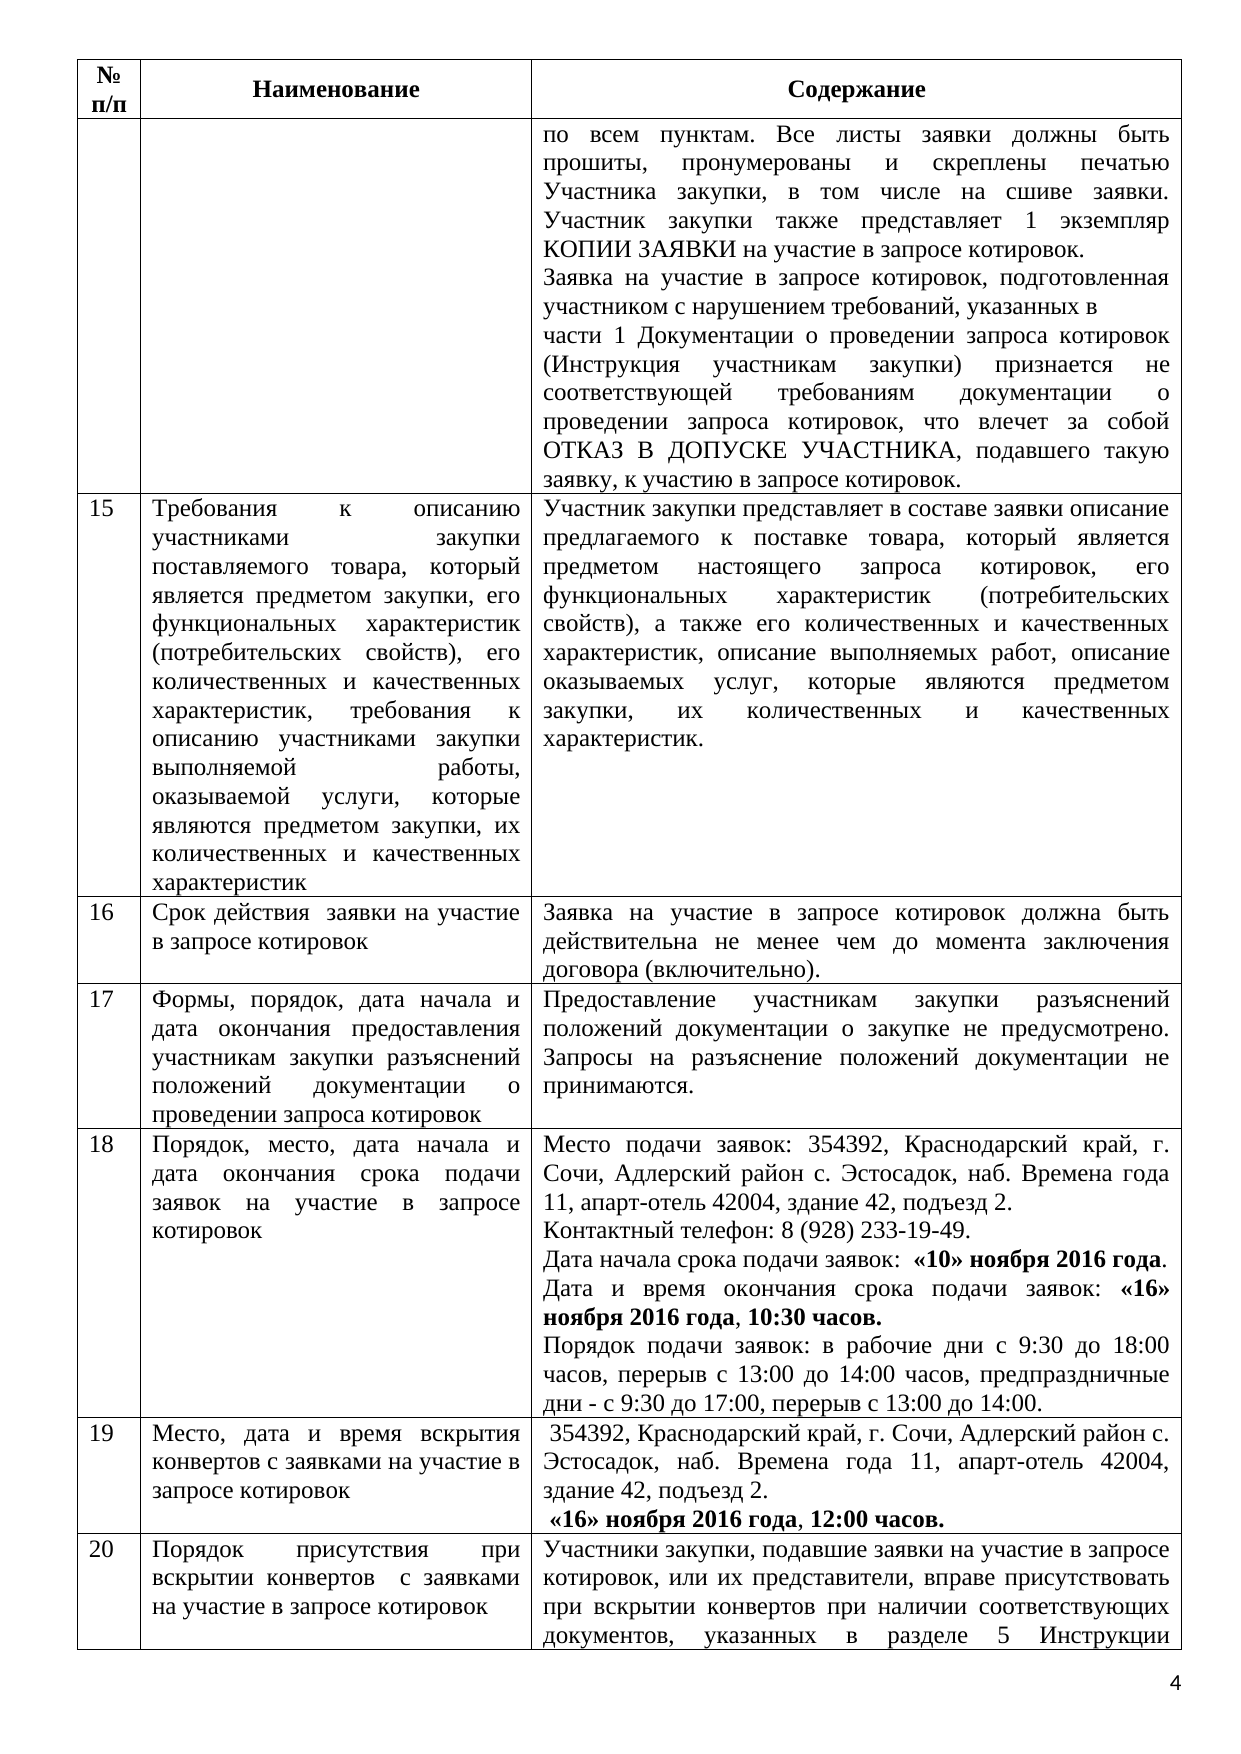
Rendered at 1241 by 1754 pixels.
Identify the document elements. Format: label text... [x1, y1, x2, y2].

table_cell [141, 119, 531, 492]
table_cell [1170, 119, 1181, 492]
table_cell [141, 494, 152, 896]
table_header Наименование [141, 60, 531, 118]
table_cell Предоставление участникам закупки разъяснений положений документации о закупке не предусмотрено. Запросы на разъяснение положений документации не принимаются. [532, 984, 1181, 1128]
table_cell 20 [78, 1534, 140, 1649]
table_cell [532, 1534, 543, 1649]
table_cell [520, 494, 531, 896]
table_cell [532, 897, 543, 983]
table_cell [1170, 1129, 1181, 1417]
table_cell Порядок, место, дата начала и дата окончания срока подачи заявок на участие в запросе котировок [141, 1129, 531, 1417]
table_cell [78, 897, 140, 983]
table_cell [78, 1418, 140, 1533]
table_cell [78, 494, 140, 896]
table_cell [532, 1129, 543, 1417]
table_cell Срок действия заявки на участие в запросе котировок [141, 897, 531, 983]
table_header Содержание [532, 60, 1181, 118]
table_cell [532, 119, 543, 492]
table_cell [78, 984, 140, 1128]
table_cell [78, 119, 140, 492]
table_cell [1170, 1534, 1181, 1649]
table_cell Место, дата и время вскрытия конвертов с заявками на участие в запросе котировок [141, 1418, 531, 1533]
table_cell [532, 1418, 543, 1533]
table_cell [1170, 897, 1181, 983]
table_cell [78, 1129, 140, 1417]
table_cell Участник закупки представляет в составе заявки описание предлагаемого к поставке товара, который является предметом настоящего запроса котировок, его функциональных характеристик (потребительских свойств), а также его количественных и качественных характеристик, описание выполняемых работ, описание оказываемых услуг, которые являются предметом закупки, их количественных и качественных характеристик. [532, 494, 1181, 896]
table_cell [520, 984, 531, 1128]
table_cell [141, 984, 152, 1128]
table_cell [141, 1534, 531, 1649]
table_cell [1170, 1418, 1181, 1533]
